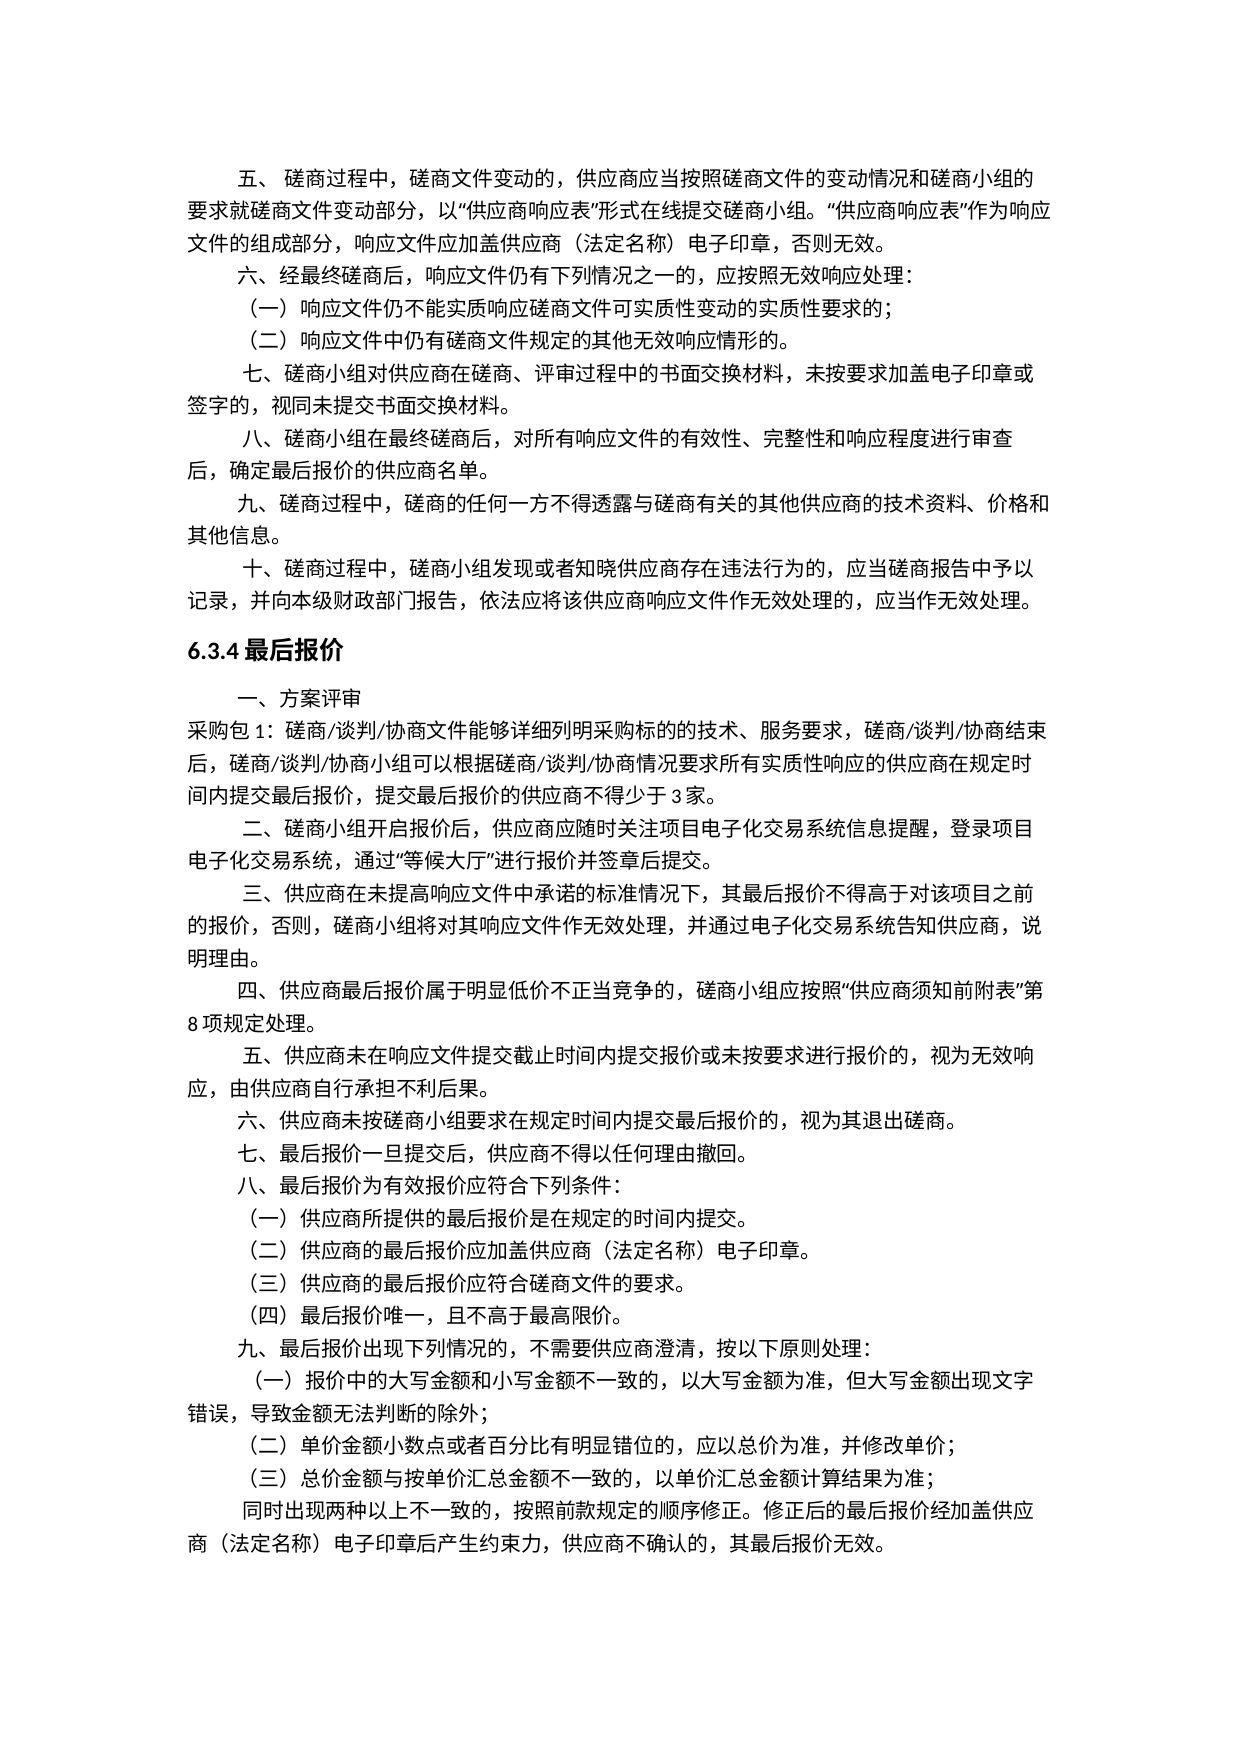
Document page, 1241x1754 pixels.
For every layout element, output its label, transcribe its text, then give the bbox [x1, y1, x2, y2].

text （二）供应商的最后报价应加盖供应商（法定名称）电子印章。 [187, 1234, 1053, 1267]
text 二、磋商小组开启报价后，供应商应随时关注项目电子化交易系统信息提醒，登录项目电子化交易系统，通过“等候大厅”进行报价并签章后提交。 [187, 812, 1053, 877]
text （一）供应商所提供的最后报价是在规定的时间内提交。 [187, 1202, 1053, 1234]
text 同时出现两种以上不一致的，按照前款规定的顺序修正。修正后的最后报价经加盖供应商（法定名称）电子印章后产生约束力，供应商不确认的，其最后报价无效。 [187, 1494, 1053, 1559]
text 七、磋商小组对供应商在磋商、评审过程中的书面交换材料，未按要求加盖电子印章或签字的，视同未提交书面交换材料。 [187, 357, 1053, 422]
text 6.3.4最后报价 [187, 617, 1053, 682]
text （四）最后报价唯一，且不高于最高限价。 [187, 1299, 1053, 1332]
text （一）报价中的大写金额和小写金额不一致的，以大写金额为准，但大写金额出现文字错误，导致金额无法判断的除外； [187, 1364, 1053, 1429]
text （三）总价金额与按单价汇总金额不一致的，以单价汇总金额计算结果为准； [187, 1462, 1053, 1494]
text 八、磋商小组在最终磋商后，对所有响应文件的有效性、完整性和响应程度进行审查后，确定最后报价的供应商名单。 [187, 422, 1053, 487]
text 六、供应商未按磋商小组要求在规定时间内提交最后报价的，视为其退出磋商。 [187, 1104, 1053, 1137]
text 四、供应商最后报价属于明显低价不正当竞争的，磋商小组应按照“供应商须知前附表”第8项规定处理。 [187, 974, 1053, 1039]
text （二）单价金额小数点或者百分比有明显错位的，应以总价为准，并修改单价； [187, 1429, 1053, 1462]
text 七、最后报价一旦提交后，供应商不得以任何理由撤回。 [187, 1137, 1053, 1169]
text （二）响应文件中仍有磋商文件规定的其他无效响应情形的。 [187, 324, 1053, 357]
text 八、最后报价为有效报价应符合下列条件： [187, 1169, 1053, 1202]
text （一）响应文件仍不能实质响应磋商文件可实质性变动的实质性要求的； [187, 292, 1053, 324]
text 采购包1：磋商/谈判/协商文件能够详细列明采购标的的技术、服务要求，磋商/谈判/协商结束后，磋商/谈判/协商小组可以根据磋商/谈判/协商情况要求所有实质性响应的供应商在规定时间内提交最后报价，提交最后报价的供应商不得少于3家。 [187, 714, 1053, 812]
text 五、 磋商过程中，磋商文件变动的，供应商应当按照磋商文件的变动情况和磋商小组的要求就磋商文件变动部分，以“供应商响应表”形式在线提交磋商小组。“供应商响应表”作为响应文件的组成部分，响应文件应加盖供应商（法定名称）电子印章，否则无效。 [187, 162, 1053, 259]
text 九、最后报价出现下列情况的，不需要供应商澄清，按以下原则处理： [187, 1332, 1053, 1364]
text （三）供应商的最后报价应符合磋商文件的要求。 [187, 1267, 1053, 1299]
text 六、经最终磋商后，响应文件仍有下列情况之一的，应按照无效响应处理： [187, 259, 1053, 292]
text 五、供应商未在响应文件提交截止时间内提交报价或未按要求进行报价的，视为无效响应，由供应商自行承担不利后果。 [187, 1039, 1053, 1104]
text 九、磋商过程中，磋商的任何一方不得透露与磋商有关的其他供应商的技术资料、价格和其他信息。 [187, 487, 1053, 552]
text 一、方案评审 [187, 682, 1053, 714]
text 十、磋商过程中，磋商小组发现或者知晓供应商存在违法行为的，应当磋商报告中予以记录，并向本级财政部门报告，依法应将该供应商响应文件作无效处理的，应当作无效处理。 [187, 552, 1053, 617]
text 三、供应商在未提高响应文件中承诺的标准情况下，其最后报价不得高于对该项目之前的报价，否则，磋商小组将对其响应文件作无效处理，并通过电子化交易系统告知供应商，说明理由。 [187, 877, 1053, 974]
